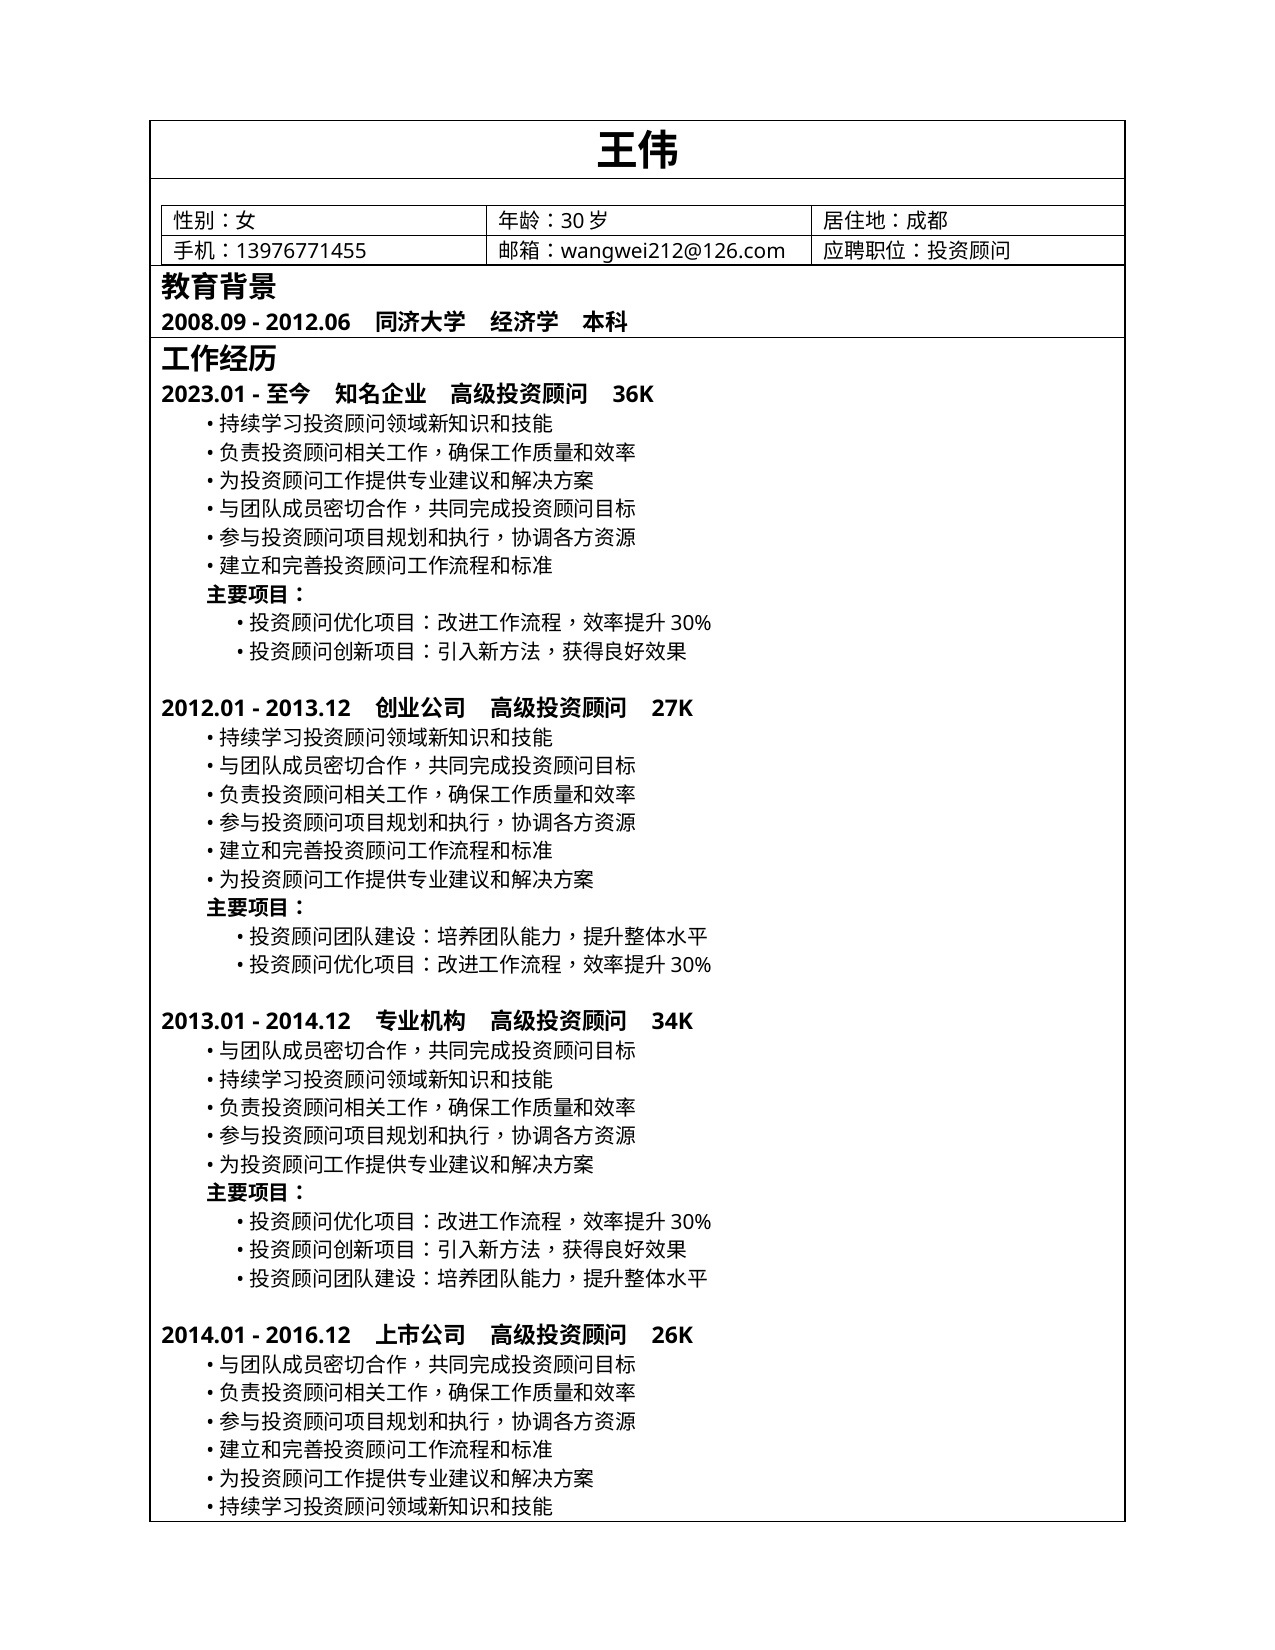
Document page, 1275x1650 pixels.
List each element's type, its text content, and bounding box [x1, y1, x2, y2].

table_cell [151, 179, 1124, 265]
table_cell 教育背景 2008.09 - 2012.06 同济大学 经济学 本科 [151, 266, 1124, 337]
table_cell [151, 338, 1124, 1521]
table_header 王伟 [151, 121, 1124, 178]
